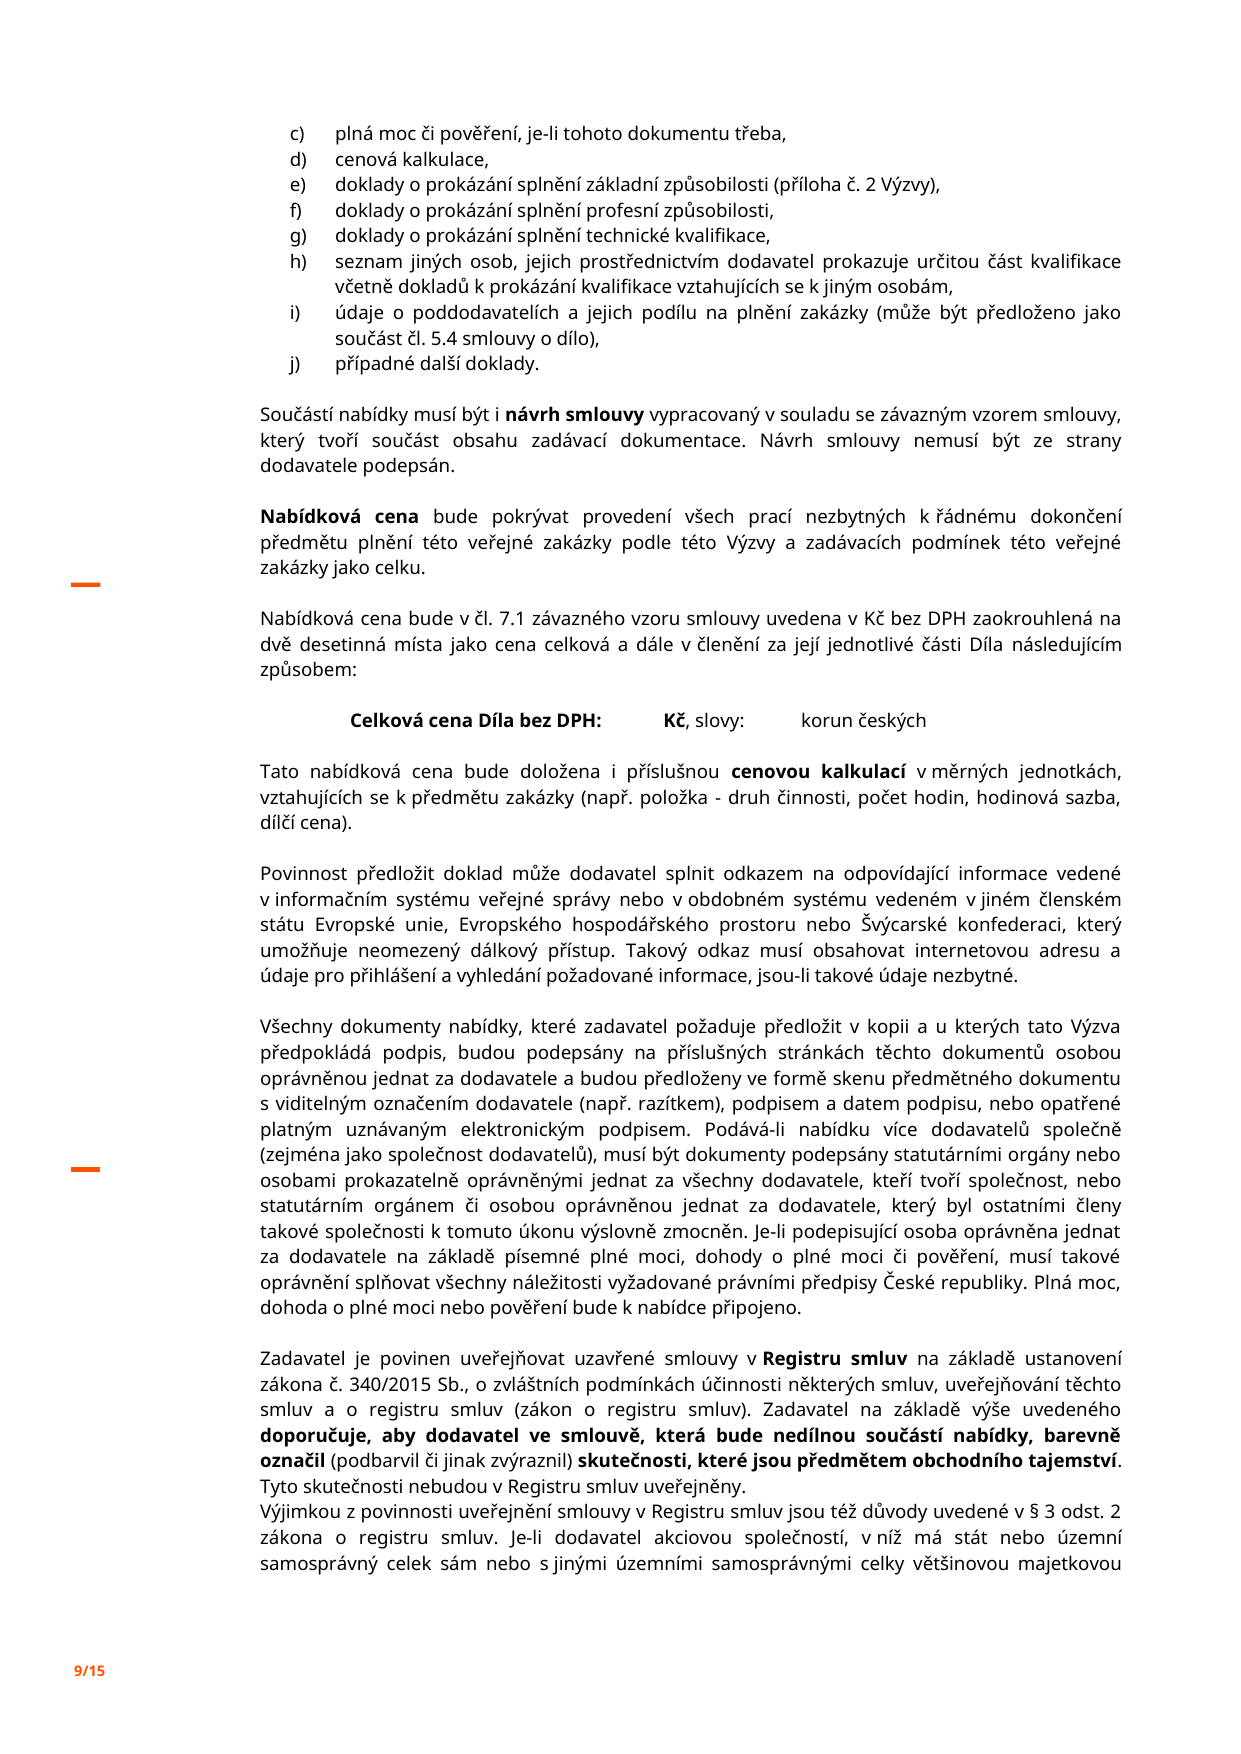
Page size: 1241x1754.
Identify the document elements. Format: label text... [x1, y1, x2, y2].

text Součástí nabídky musí být i návrh smlouvy vypracovaný v souladu se závazným vzorem smlouvy, který tvoří součást obsahu zadávací dokumentace. Návrh smlouvy nemusí být ze strany dodavatele podepsán. [260, 401, 1122, 478]
text Povinnost předložit doklad může dodavatel splnit odkazem na odpovídající informace vedené v informačním systému veřejné správy nebo v obdobném systému vedeném v jiném členském státu Evropské unie, Evropského hospodářského prostoru nebo Švýcarské konfederaci, který umožňuje neomezený dálkový přístup. Takový odkaz musí obsahovat internetovou adresu a údaje pro přihlášení a vyhledání požadované informace, jsou-li takové údaje nezbytné. [260, 861, 1122, 988]
list cenová kalkulace, [289, 146, 1122, 172]
list doklady o prokázání splnění profesní způsobilosti, [289, 197, 1122, 223]
list doklady o prokázání splnění základní způsobilosti (příloha č. 2 Výzvy), [289, 172, 1122, 197]
list údaje o poddodavatelích a jejich podílu na plnění zakázky (může být předloženo jako součást čl. 5.4 smlouvy o dílo), [289, 299, 1122, 350]
text Tato nabídková cena bude doložena i příslušnou cenovou kalkulací v měrných jednotkách, vztahujících se k předmětu zakázky (např. položka - druh činnosti, počet hodin, hodinová sazba, dílčí cena). [260, 759, 1122, 835]
list doklady o prokázání splnění technické kvalifikace, [289, 223, 1122, 248]
list případné další doklady. [289, 350, 1122, 376]
text Nabídková cena bude v čl. 7.1 závazného vzoru smlouvy uvedena v Kč bez DPH zaokrouhlená na dvě desetinná místa jako cena celková a dále v členění za její jednotlivé části Díla následujícím způsobem: [216, 606, 1122, 682]
list plná moc či pověření, je-li tohoto dokumentu třeba, [289, 121, 1122, 146]
list seznam jiných osob, jejich prostřednictvím dodavatel prokazuje určitou část kvalifikace včetně dokladů k prokázání kvalifikace vztahujících se k jiným osobám, [289, 248, 1122, 299]
text Nabídková cena bude pokrývat provedení všech prací nezbytných k řádnému dokončení předmětu plnění této veřejné zakázky podle této Výzvy a zadávacích podmínek této veřejné zakázky jako celku. [260, 503, 1122, 580]
text Zadavatel je povinen uveřejňovat uzavřené smlouvy v Registru smluv na základě ustanovení zákona č. 340/2015 Sb., o zvláštních podmínkách účinnosti některých smluv, uveřejňování těchto smluv a o registru smluv (zákon o registru smluv). Zadavatel na základě výše uvedeného doporučuje, aby dodavatel ve smlouvě, která bude nedílnou součástí nabídky, barevně označil (podbarvil či jinak zvýraznil) skutečnosti, které jsou předmětem obchodního tajemství. Tyto skutečnosti nebudou v Registru smluv uveřejněny. [260, 1346, 1122, 1499]
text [260, 1499, 1122, 1575]
text Všechny dokumenty nabídky, které zadavatel požaduje předložit v kopii a u kterých tato Výzva předpokládá podpis, budou podepsány na příslušných stránkách těchto dokumentů osobou oprávněnou jednat za dodavatele a budou předloženy ve formě skenu předmětného dokumentu s viditelným označením dodavatele (např. razítkem), podpisem a datem podpisu, nebo opatřené platným uznávaným elektronickým podpisem. Podává-li nabídku více dodavatelů společně (zejména jako společnost dodavatelů), musí být dokumenty podepsány statutárními orgány nebo osobami prokazatelně oprávněnými jednat za všechny dodavatele, kteří tvoří společnost, nebo statutárním orgánem či osobou oprávněnou jednat za dodavatele, který byl ostatními členy takové společnosti k tomuto úkonu výslovně zmocněn. Je-li podepisující osoba oprávněna jednat za dodavatele na základě písemné plné moci, dohody o plné moci či pověření, musí takové oprávnění splňovat všechny náležitosti vyžadované právními předpisy České republiky. Plná moc, dohoda o plné moci nebo pověření bude k nabídce připojeno. [260, 1014, 1122, 1320]
text Celková cena Díla bez DPH: Kč, slovy: korun českých [350, 708, 1122, 733]
